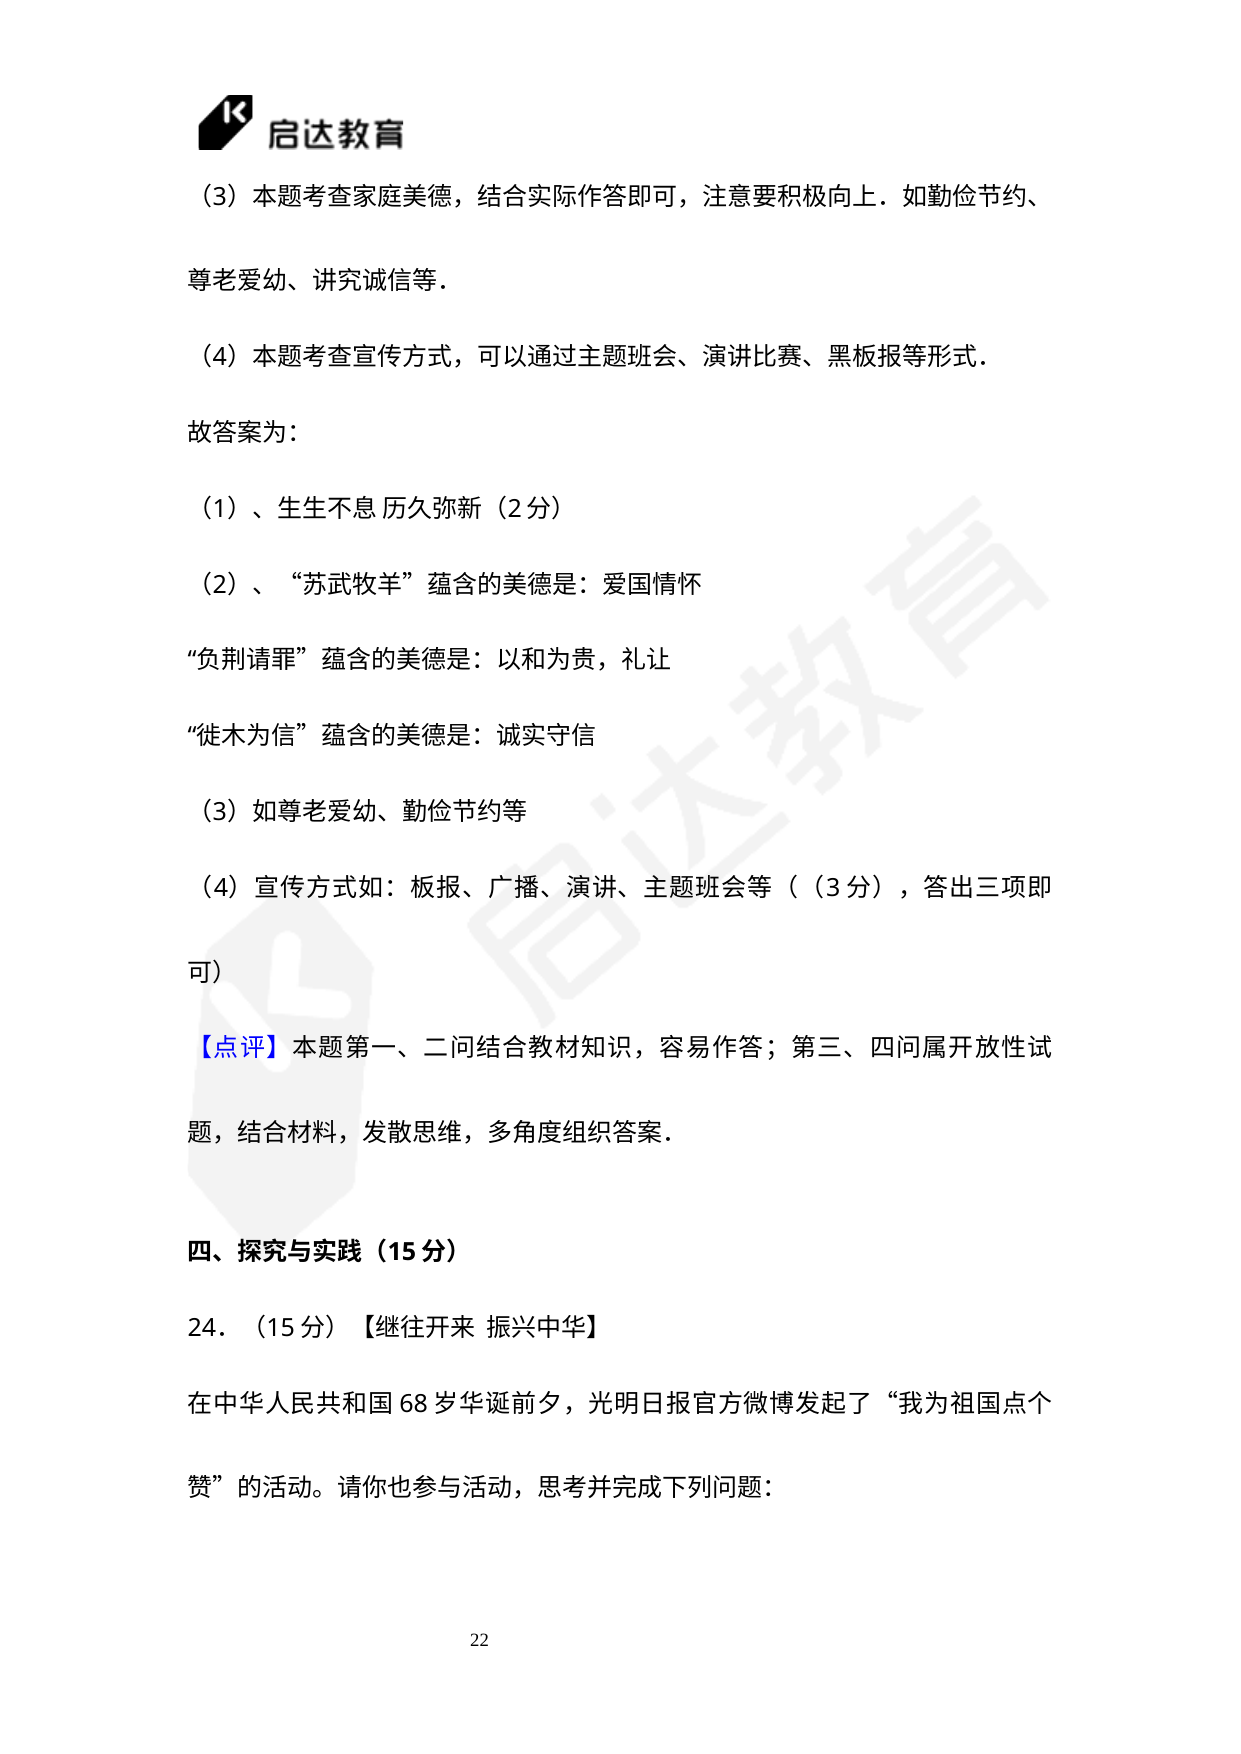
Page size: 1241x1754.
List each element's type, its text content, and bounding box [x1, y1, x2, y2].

text （4）本题考查宣传方式，可以通过主题班会、演讲比赛、黑板报等形式． [187, 322, 1053, 387]
text 故答案为： [187, 398, 1053, 463]
text 24．（15分）【继往开来 振兴中华】 [187, 1293, 1053, 1358]
text （1）、生生不息 历久弥新（2分） [187, 474, 1053, 539]
text 【点评】本题第一、二问结合教材知识，容易作答；第三、四问属开放性试题，结合材料，发散思维，多角度组织答案． [187, 1013, 1053, 1163]
picture [198, 95, 404, 150]
text “负荆请罪”蕴含的美德是：以和为贵，礼让 [187, 626, 1053, 691]
text 在中华人民共和国68岁华诞前夕，光明日报官方微博发起了“我为祖国点个赞”的活动。请你也参与活动，思考并完成下列问题： [187, 1369, 1053, 1518]
text （4）宣传方式如：板报、广播、演讲、主题班会等（（3分），答出三项即可） [187, 853, 1053, 1003]
text （3）本题考查家庭美德，结合实际作答即可，注意要积极向上．如勤俭节约、尊老爱幼、讲究诚信等． [187, 162, 1053, 311]
text （3）如尊老爱幼、勤俭节约等 [187, 777, 1053, 842]
text （2）、“苏武牧羊”蕴含的美德是：爱国情怀 [187, 550, 1053, 615]
text 四、探究与实践（15分） [187, 1217, 1053, 1282]
text “徙木为信”蕴含的美德是：诚实守信 [187, 701, 1053, 766]
